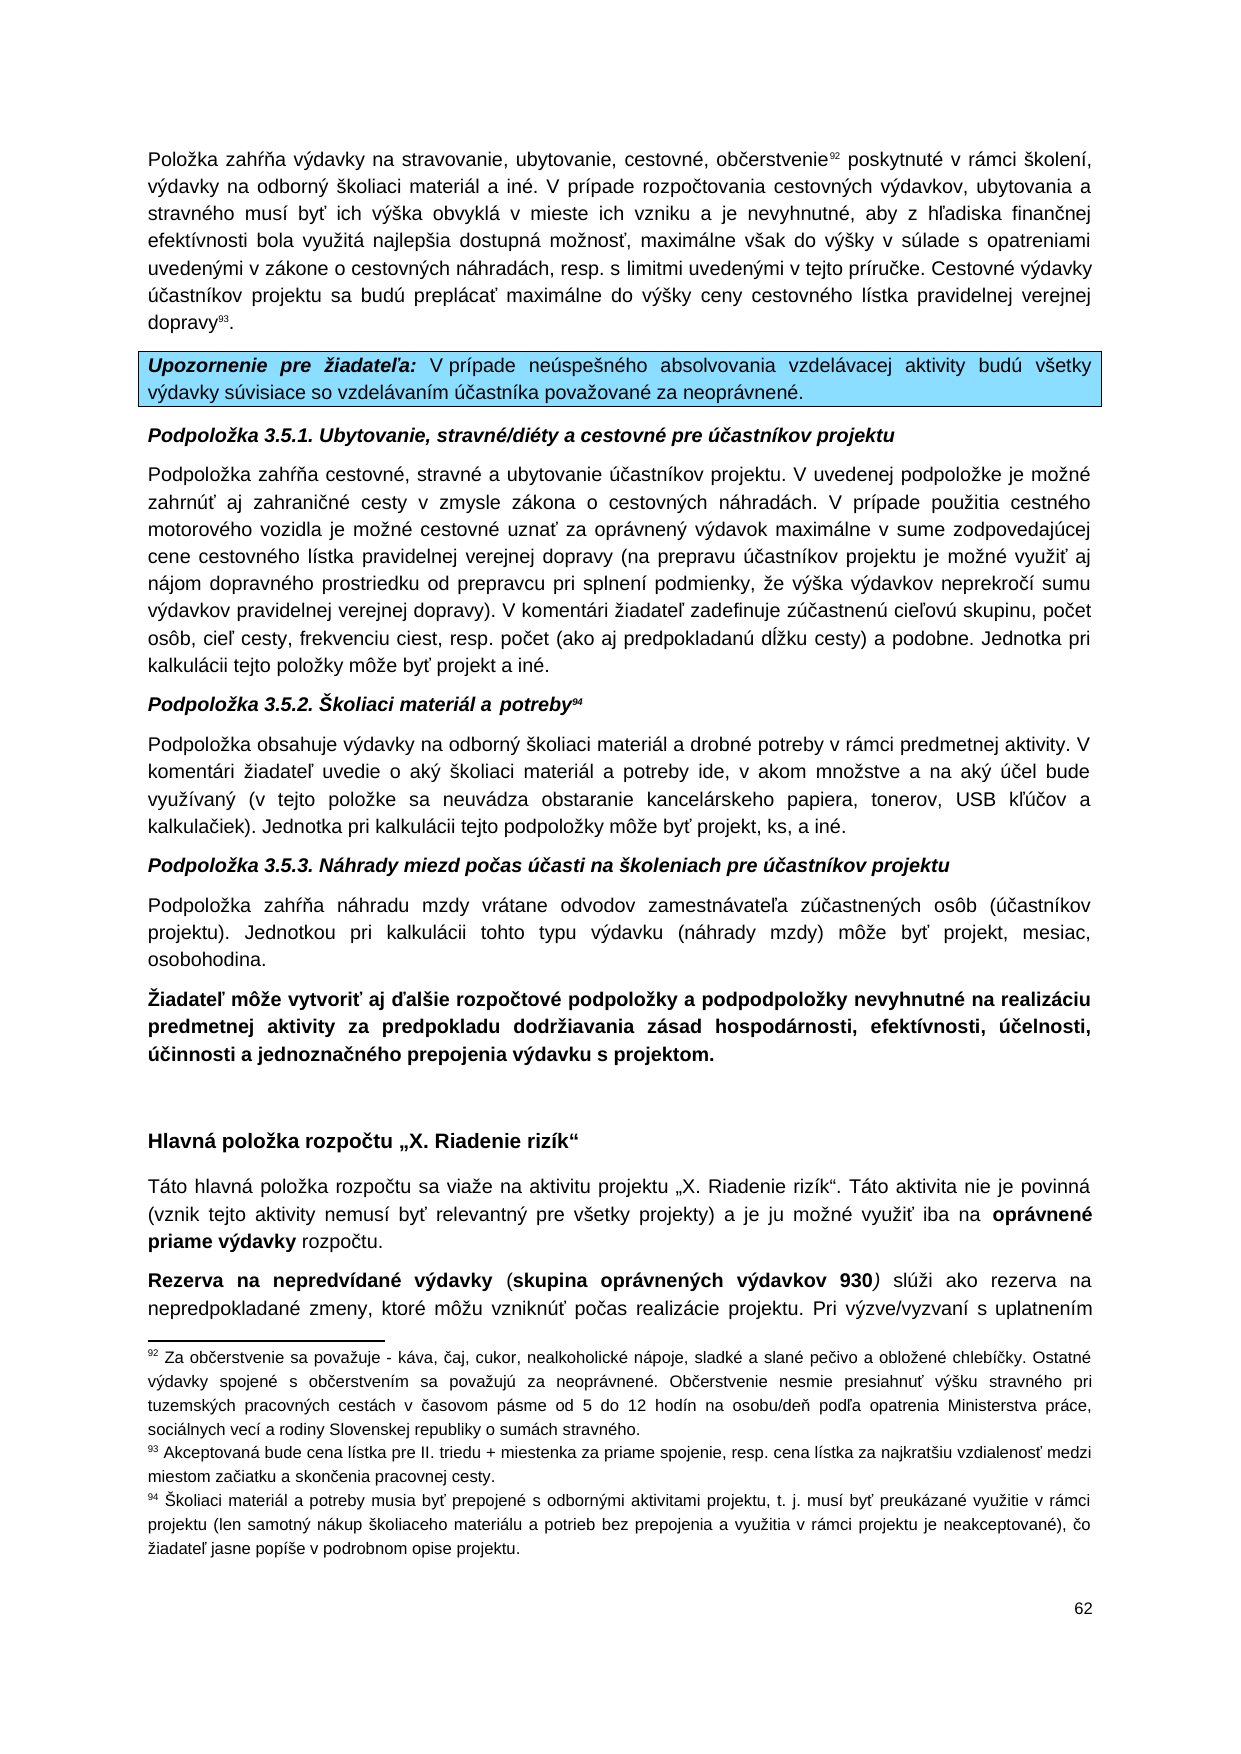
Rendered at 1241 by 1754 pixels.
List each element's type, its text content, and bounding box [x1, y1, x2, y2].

text Podpoložka 3.5.3. Náhrady miezd počas účasti na školeniach pre účastníkov projektu [148, 854, 1092, 877]
text Podpoložka zahŕňa náhradu mzdy vrátane odvodov zamestnávateľa zúčastnených osôb (účastníkov projektu). Jednotkou pri kalkulácii tohto typu výdavku (náhrady mzdy) môže byť projekt, mesiac, osobohodina. [148, 894, 1092, 971]
text Táto hlavná položka rozpočtu sa viaže na aktivitu projektu „X. Riadenie rizík“. Táto aktivita nie je povinná (vznik tejto aktivity nemusí byť relevantný pre všetky projekty) a je ju možné využiť iba na oprávnené priame výdavky rozpočtu. [148, 1175, 1092, 1252]
text Upozornenie pre žiadateľa: V prípade neúspešného absolvovania vzdelávacej aktivity budú všetky výdavky súvisiace so vzdelávaním účastníka považované za neoprávnené. [139, 352, 1101, 406]
text Hlavná položka rozpočtu „X. Riadenie rizík“ [148, 1129, 1092, 1153]
text Žiadateľ môže vytvoriť aj ďalšie rozpočtové podpoložky a podpodpoložky nevyhnutné na realizáciu predmetnej aktivity za predpokladu dodržiavania zásad hospodárnosti, efektívnosti, účelnosti, účinnosti a jednoznačného prepojenia výdavku s projektom. [148, 988, 1092, 1065]
text Podpoložka obsahuje výdavky na odborný školiaci materiál a drobné potreby v rámci predmetnej aktivity. V komentári žiadateľ uvedie o aký školiaci materiál a potreby ide, v akom množstve a na aký účel bude využívaný (v tejto položke sa neuvádza obstaranie kancelárskeho papiera, tonerov, USB kľúčov a kalkulačiek). Jednotka pri kalkulácii tejto podpoložky môže byť projekt, ks, a iné. [148, 733, 1092, 837]
text Položka zahŕňa výdavky na stravovanie, ubytovanie, cestovné, občerstvenie poskytnuté v rámci školení, výdavky na odborný školiaci materiál a iné. V prípade rozpočtovania cestovných výdavkov, ubytovania a stravného musí byť ich výška obvyklá v mieste ich vzniku a je nevyhnutné, aby z hľadiska finančnej efektívnosti bola využitá najlepšia dostupná možnosť, maximálne však do výšky v súlade s opatreniami uvedenými v zákone o cestovných náhradách, resp. s limitmi uvedenými v tejto príručke. Cestovné výdavky účastníkov projektu sa budú preplácať maximálne do výšky ceny cestovného lístka pravidelnej verejnej dopravy. [148, 148, 1092, 333]
text Podpoložka 3.5.2. Školiaci materiál a potreby [148, 693, 1092, 716]
text Podpoložka 3.5.1. Ubytovanie, stravné/diéty a cestovné pre účastníkov projektu [148, 424, 1092, 446]
text Podpoložka zahŕňa cestovné, stravné a ubytovanie účastníkov projektu. V uvedenej podpoložke je možné zahrnúť aj zahraničné cesty v zmysle zákona o cestovných náhradách. V prípade použitia cestného motorového vozidla je možné cestovné uznať za oprávnený výdavok maximálne v sume zodpovedajúcej cene cestovného lístka pravidelnej verejnej dopravy (na prepravu účastníkov projektu je možné využiť aj nájom dopravného prostriedku od prepravcu pri splnení podmienky, že výška výdavkov neprekročí sumu výdavkov pravidelnej verejnej dopravy). V komentári žiadateľ zadefinuje zúčastnenú cieľovú skupinu, počet osôb, cieľ cesty, frekvenciu ciest, resp. počet (ako aj predpokladanú dĺžku cesty) a podobne. Jednotka pri kalkulácii tejto položky môže byť projekt a iné. [148, 463, 1092, 676]
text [148, 1269, 1092, 1319]
